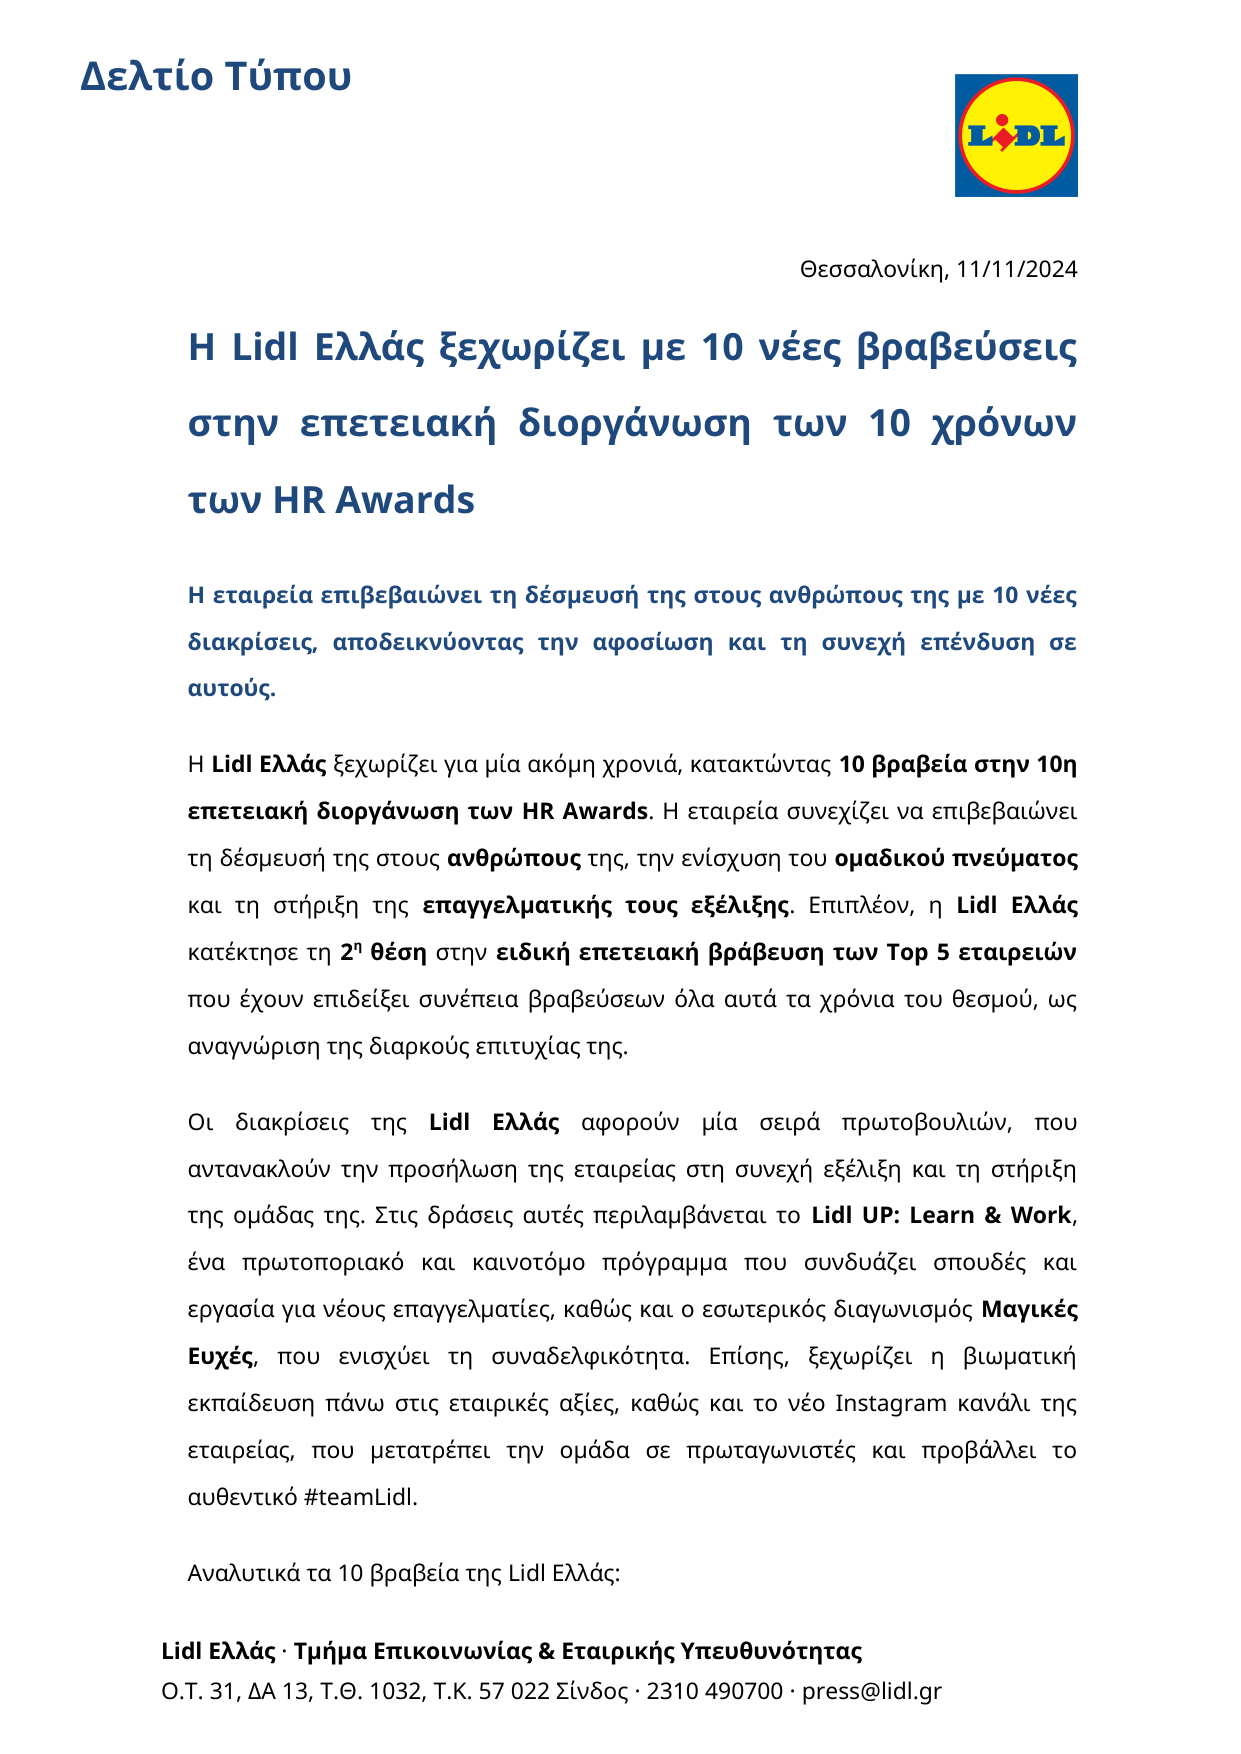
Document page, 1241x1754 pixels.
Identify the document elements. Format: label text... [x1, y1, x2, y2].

text Θεσσαλονίκη, 11/11/2024 [187, 253, 1078, 284]
text Οι διακρίσεις της Lidl Ελλάς αφορούν μία σειρά πρωτοβουλιών, που αντανακλούν την προσήλωση της εταιρείας στη συνεχή εξέλιξη και τη στήριξη της ομάδας της. Στις δράσεις αυτές περιλαμβάνεται το Lidl UP: Learn & Work, ένα πρωτοποριακό και καινοτόμο πρόγραμμα που συνδυάζει σπουδές και εργασία για νέους επαγγελματίες, καθώς και ο εσωτερικός διαγωνισμός Μαγικές Ευχές, που ενισχύει τη συναδελφικότητα. Επίσης, ξεχωρίζει η βιωματική εκπαίδευση πάνω στις εταιρικές αξίες, καθώς και το νέο Instagram κανάλι της εταιρείας, που μετατρέπει την ομάδα σε πρωταγωνιστές και προβάλλει το αυθεντικό #teamLidl. [187, 1106, 1078, 1512]
text Αναλυτικά τα 10 βραβεία της Lidl Ελλάς: [187, 1557, 1078, 1588]
text Η Lidl Ελλάς ξεχωρίζει με 10 νέες βραβεύσεις στην επετειακή διοργάνωση των 10 χρόνων των HR Awards [187, 320, 1078, 524]
text Η Lidl Ελλάς ξεχωρίζει για μία ακόμη χρονιά, κατακτώντας 10 βραβεία στην 10η επετειακή διοργάνωση των HR Awards. Η εταιρεία συνεχίζει να επιβεβαιώνει τη δέσμευσή της στους ανθρώπους της, την ενίσχυση του ομαδικού πνεύματος και τη στήριξη της επαγγελματικής τους εξέλιξης. Επιπλέον, η Lidl Ελλάς κατέκτησε τη 2η θέση στην ειδική επετειακή βράβευση των Top 5 εταιρειών που έχουν επιδείξει συνέπεια βραβεύσεων όλα αυτά τα χρόνια του θεσμού, ως αναγνώριση της διαρκούς επιτυχίας της. [187, 748, 1078, 1061]
text H εταιρεία επιβεβαιώνει τη δέσμευσή της στους ανθρώπους της με 10 νέες διακρίσεις, αποδεικνύοντας την αφοσίωση και τη συνεχή επένδυση σε αυτούς. [187, 579, 1078, 704]
picture [954, 73, 1078, 198]
